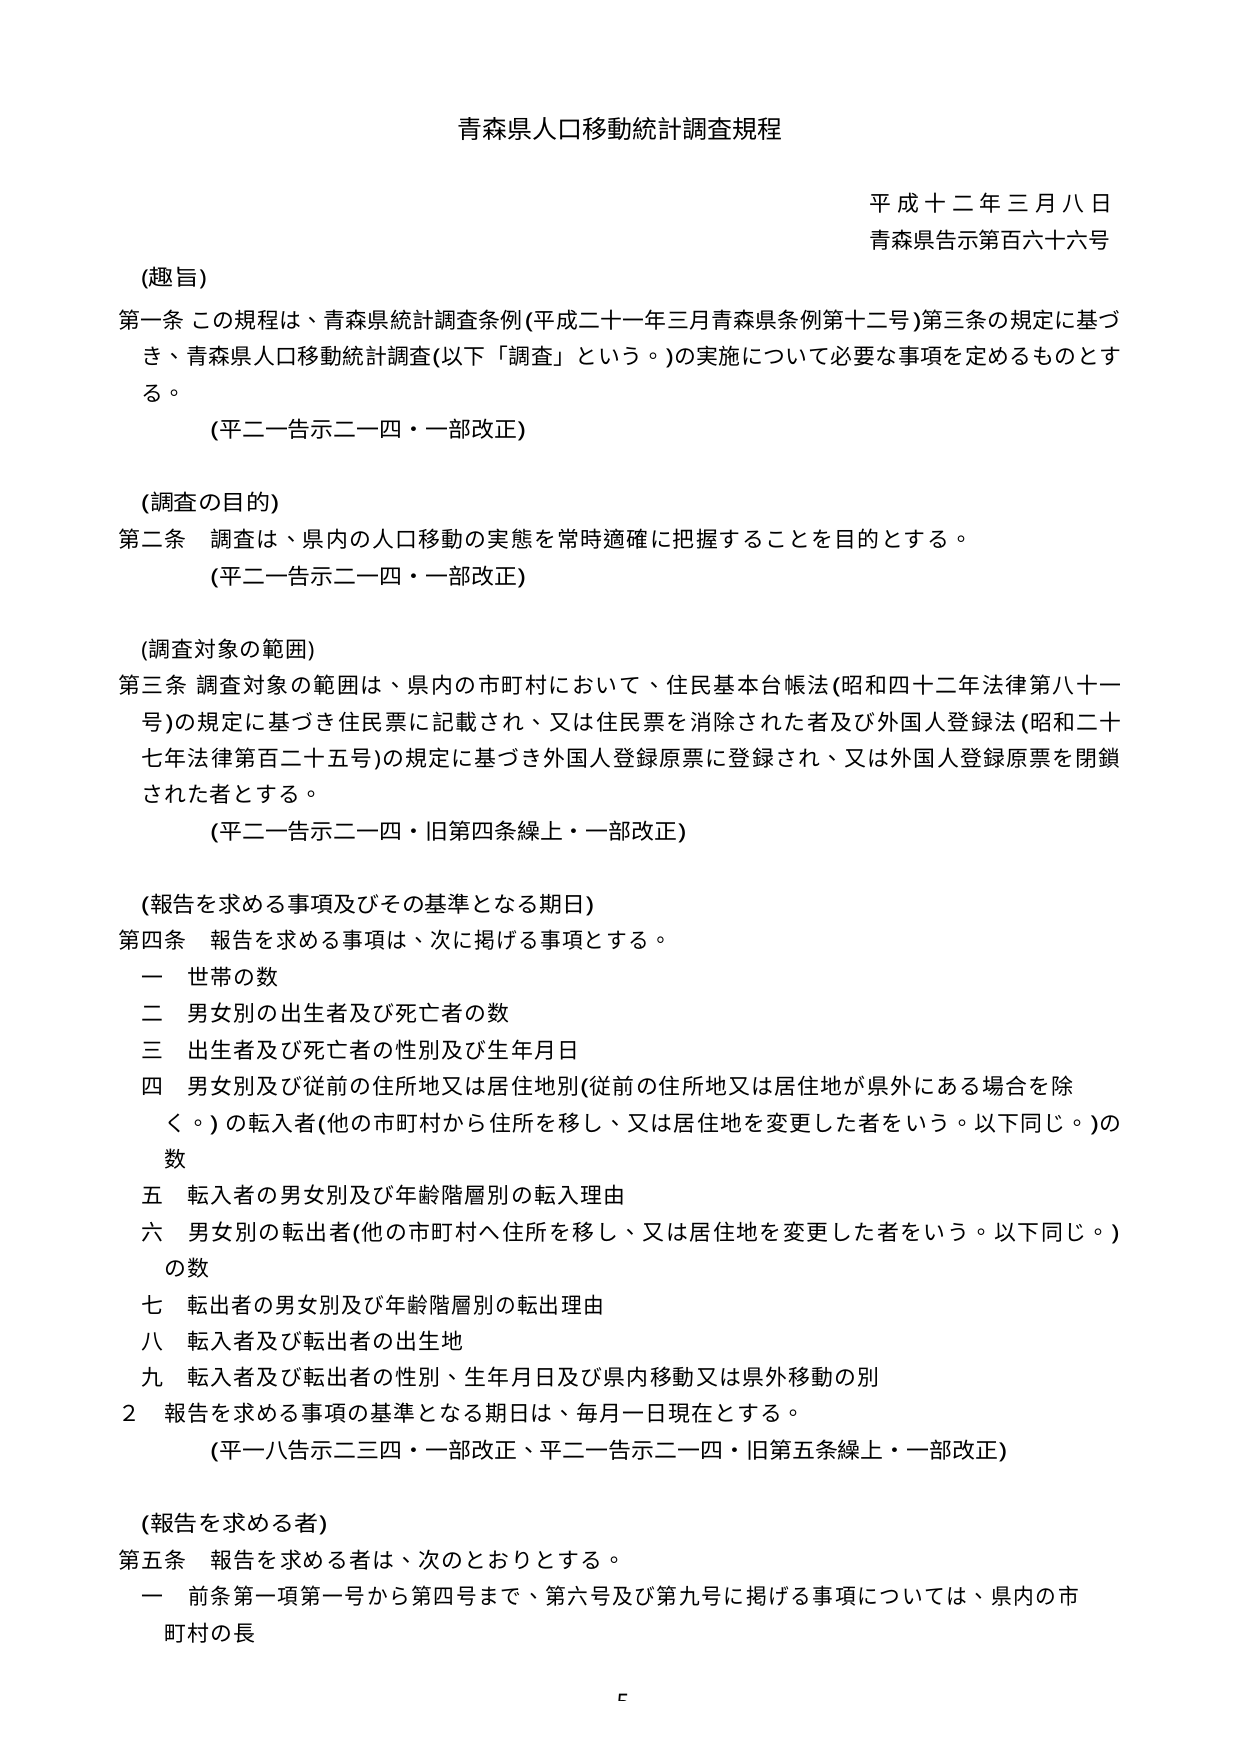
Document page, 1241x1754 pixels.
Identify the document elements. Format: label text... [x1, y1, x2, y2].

text 二 男女別の出生者及び死亡者の数 [141, 998, 1144, 1028]
text (調査対象の範囲) [141, 634, 1144, 664]
text 七 転出者の男女別及び年齢階層別の転出理由八 転入者及び転出者の出生地 [141, 1289, 624, 1356]
text 九 転入者及び転出者の性別、生年月日及び県内移動又は県外移動の別 [141, 1362, 1144, 1392]
subtitle 青森県人口移動統計調査規程 [96, 111, 1144, 145]
text (平二一告示二一四・一部改正) [210, 414, 1144, 444]
text (平二一告示二一四・旧第四条繰上・一部改正) [210, 816, 1144, 845]
text 五 転入者の男女別及び年齢階層別の転入理由 [141, 1181, 1144, 1210]
text (趣旨) [141, 262, 214, 292]
text 平 成 十 二 年 三 月 八 日青森県告示第百六十六号 [869, 188, 1122, 255]
text 第四条 報告を求める事項は、次に掲げる事項とする。 一 世帯の数 [118, 926, 694, 992]
text (報告を求める者) [141, 1508, 1144, 1538]
text 第二条 調査は、県内の人口移動の実態を常時適確に把握することを目的とする。 [118, 524, 1144, 554]
text 六 男女別の転出者(他の市町村へ住所を移し、又は居住地を変更した者をいう。以下同じ。) の数 [141, 1216, 1121, 1283]
text 第三条 調査対象の範囲は、県内の市町村において、住民基本台帳法(昭和四十二年法律第八十一号)の規定に基づき住民票に記載され、又は住民票を消除された者及び外国人登録法(昭和二十七年法律第百二十五号)の規定に基づき外国人登録原票に登録され、又は外国人登録原票を閉鎖された者とする。 [118, 671, 1122, 809]
text ２ 報告を求める事項の基準となる期日は、毎月一日現在とする。 [118, 1398, 1144, 1428]
text (調査の目的) [141, 487, 1144, 517]
text 三 出生者及び死亡者の性別及び生年月日 [141, 1035, 1144, 1064]
text (平二一告示二一四・一部改正) [210, 561, 1144, 590]
text 第一条 この規程は、青森県統計調査条例(平成二十一年三月青森県条例第十二号)第三条の規定に基づき、青森県人口移動統計調査(以下「調査」という。)の実施について必要な事項を定めるものとする。 [118, 305, 1122, 407]
text 一 前条第一項第一号から第四号まで、第六号及び第九号に掲げる事項については、県内の市 町村の長 [141, 1581, 1122, 1647]
text (報告を求める事項及びその基準となる期日) [141, 889, 1144, 919]
text 第五条 報告を求める者は、次のとおりとする。 [118, 1545, 1144, 1574]
text (平一八告示二三四・一部改正、平二一告示二一四・旧第五条繰上・一部改正) [210, 1435, 1144, 1464]
text 四 男女別及び従前の住所地又は居住地別(従前の住所地又は居住地が県外にある場合を除く。) の転入者(他の市町村から住所を移し、又は居住地を変更した者をいう。以下同じ。)の数 [141, 1071, 1122, 1174]
